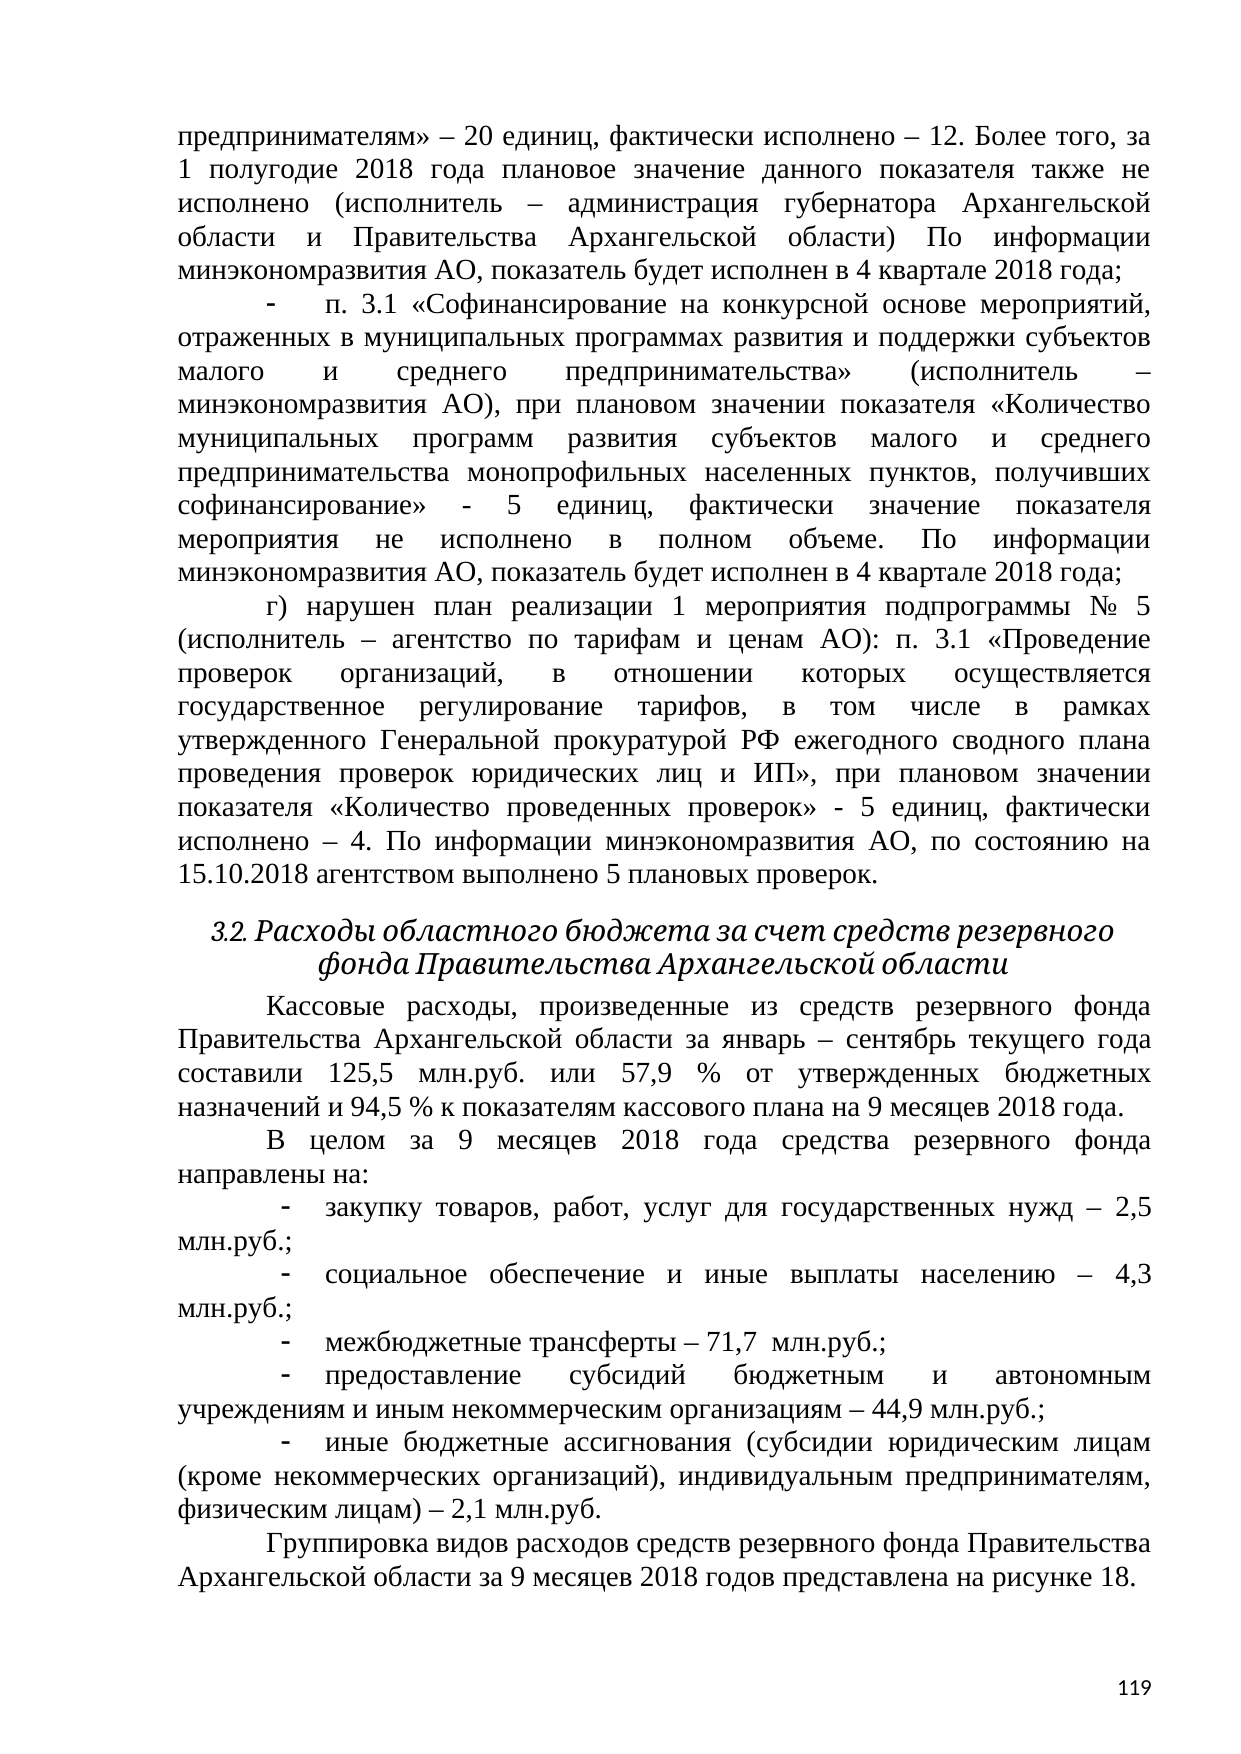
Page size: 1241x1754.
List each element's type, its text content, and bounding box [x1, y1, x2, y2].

list Кассовые расходы, произведенные из средств резервного фонда Правительства Архангельской области за январь – сентябрь текущего года составили 125,5 млн.руб. или 57,9 % от утвержденных бюджетных назначений и 94,5 % к показателям кассового плана на 9 месяцев 2018 года. [177, 988, 1152, 1122]
subtitle 3.2. Расходы областного бюджета за счет средств резервного фонда Правительства Архангельской области [177, 915, 1152, 982]
text г) нарушен план реализации 1 мероприятия подпрограммы № 5 (исполнитель – агентство по тарифам и ценам АО): п. 3.1 «Проведение проверок организаций, в отношении которых осуществляется государственное регулирование тарифов, в том числе в рамках утвержденного Генеральной прокуратурой РФ ежегодного сводного плана проведения проверок юридических лиц и ИП», при плановом значении показателя «Количество проведенных проверок» - 5 единиц, фактически исполнено – 4. По информации минэкономразвития АО, по состоянию на 15.10.2018 агентством выполнено 5 плановых проверок. [177, 588, 1152, 890]
list закупку товаров, работ, услуг для государственных нужд – 2,5 млн.руб.; [177, 1189, 1152, 1256]
list иные бюджетные ассигнования (субсидии юридическим лицам (кроме некоммерческих организаций), индивидуальным предпринимателям, физическим лицам) – 2,1 млн.руб. [177, 1424, 1152, 1525]
list предоставление субсидий бюджетным и автономным учреждениям и иным некоммерческим организациям – 44,9 млн.руб.; [177, 1357, 1152, 1424]
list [177, 118, 1152, 286]
list В целом за 9 месяцев 2018 года средства резервного фонда направлены на: [177, 1122, 1152, 1189]
list п. 3.1 «Софинансирование на конкурсной основе мероприятий, отраженных в муниципальных программах развития и поддержки субъектов малого и среднего предпринимательства» (исполнитель – минэкономразвития АО), при плановом значении показателя «Количество муниципальных программ развития субъектов малого и среднего предпринимательства монопрофильных населенных пунктов, получивших софинансирование» - 5 единиц, фактически значение показателя мероприятия не исполнено в полном объеме. По информации минэкономразвития АО, показатель будет исполнен в 4 квартале 2018 года; [177, 286, 1152, 588]
list Группировка видов расходов средств резервного фонда Правительства Архангельской области за 9 месяцев 2018 годов представлена на рисунке 18. [177, 1525, 1152, 1592]
list социальное обеспечение и иные выплаты населению – 4,3 млн.руб.; [177, 1256, 1152, 1324]
list межбюджетные трансферты – 71,7 млн.руб.; [177, 1324, 1152, 1357]
